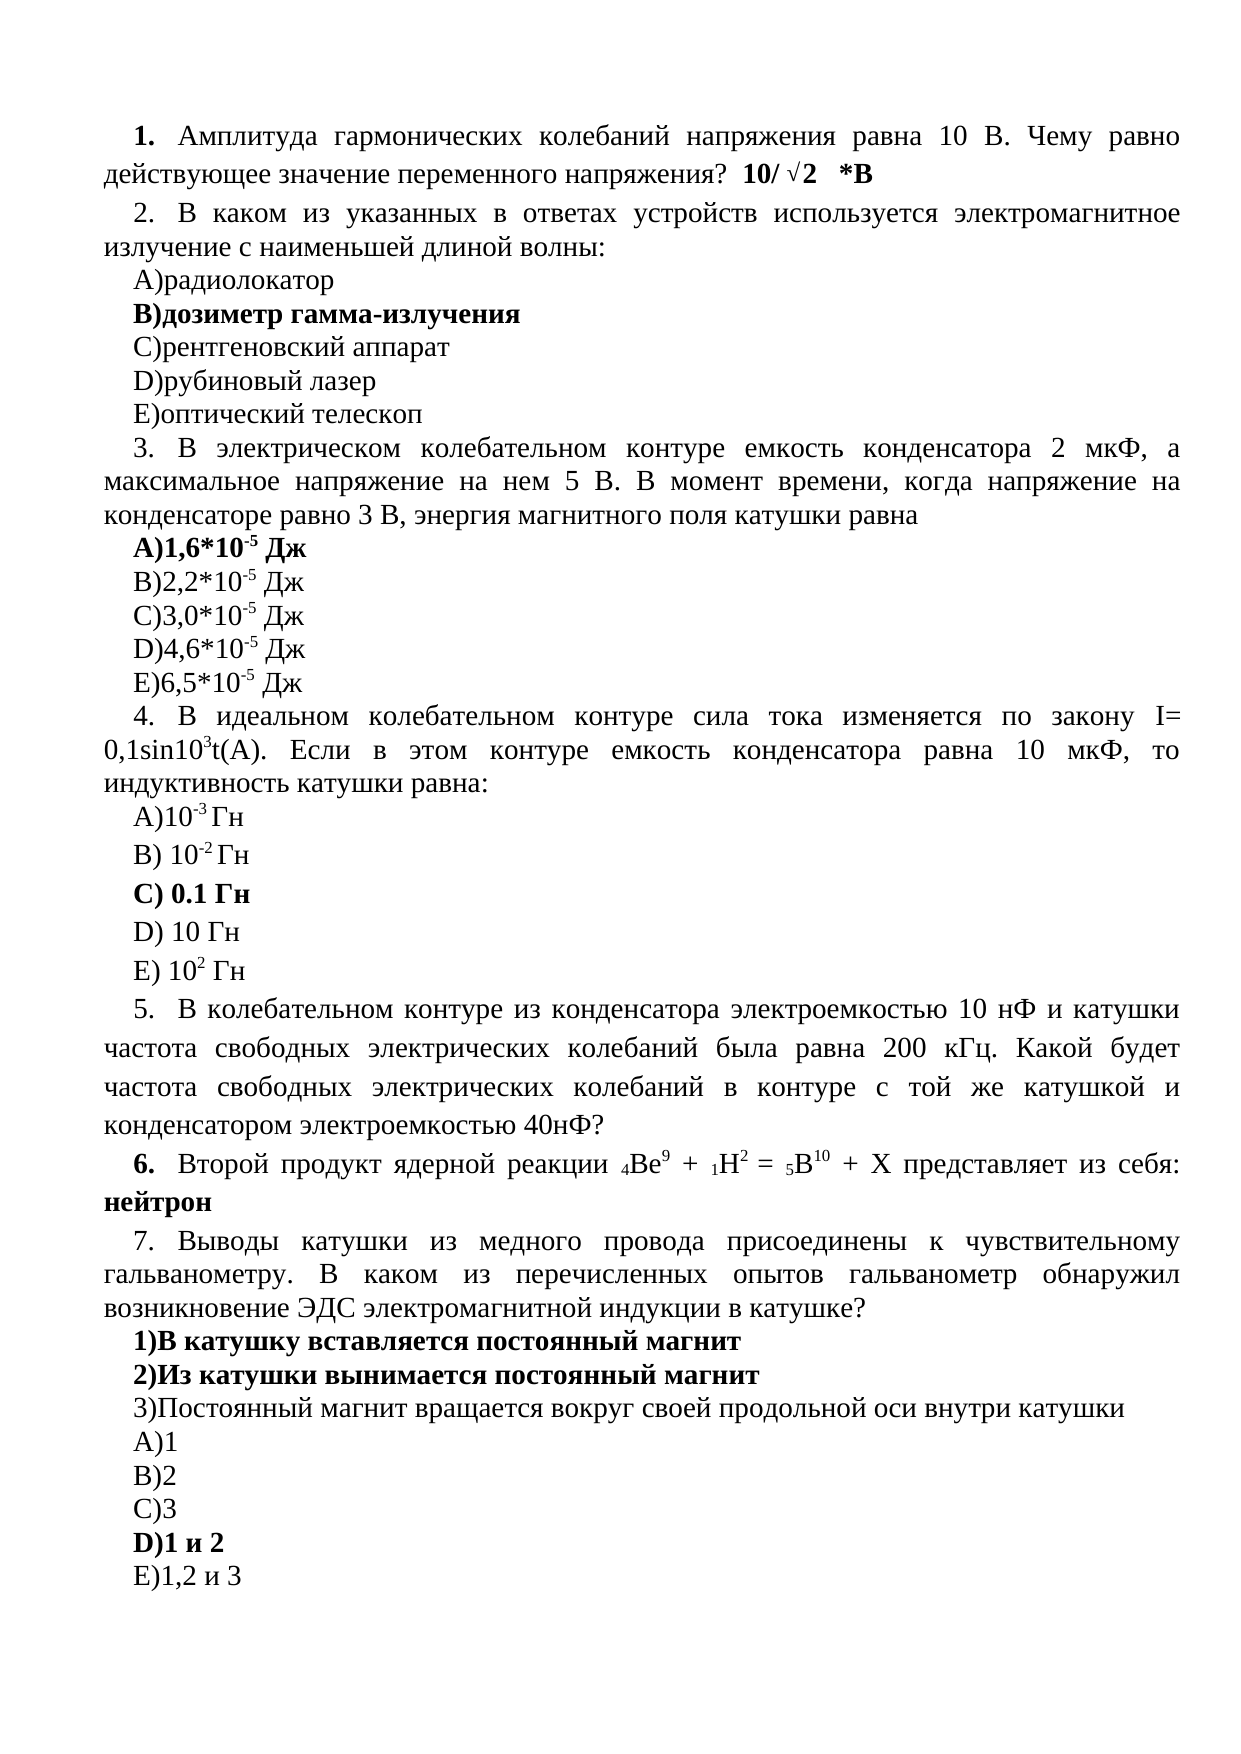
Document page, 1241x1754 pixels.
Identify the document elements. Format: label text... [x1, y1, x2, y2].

list Второй продукт ядерной реакции 4Ве9 + 1Н2 = 5В10 + Х представляет из себя: нейтрон [103, 1146, 1181, 1218]
text С) 0.1 Гн [133, 876, 1181, 909]
text А)1 [133, 1424, 1181, 1458]
text С)рентгеновский аппарат [133, 329, 1181, 363]
list В электрическом колебательном контуре емкость конденсатора 2 мкФ, а максимальное напряжение на нем 5 В. В момент времени, когда напряжение на конденсаторе равно 3 В, энергия магнитного поля катушки равна [103, 430, 1181, 531]
text 3)Постоянный магнит вращается вокруг своей продольной оси внутри катушки [133, 1391, 1181, 1424]
text 2)Из катушки вынимается постоянный магнит [133, 1357, 1181, 1391]
text В)дозиметр гамма-излучения [133, 296, 1181, 329]
list Амплитуда гармонических колебаний напряжения равна 10 В. Чему равно действующее значение переменного напряжения? 10/ 2 *В [103, 118, 1181, 190]
text D)рубиновый лазер [133, 363, 1181, 396]
text D) 10 Гн [133, 914, 1181, 948]
list Выводы катушки из медного провода присоединены к чувствительному гальванометру. В каком из перечисленных опытов гальванометр обнаружил возникновение ЭДС электромагнитной индукции в катушке? [103, 1223, 1181, 1323]
text Е)1,2 и 3 [133, 1558, 1181, 1592]
list В колебательном контуре из конденсатора электроемкостью 10 нФ и катушки частота свободных электрических колебаний была равна 200 кГц. Какой будет частота свободных электрических колебаний в контуре с той же катушкой и конденсатором электроемкостью 40нФ? [103, 992, 1181, 1141]
text В)2,2*10-5 Дж [133, 564, 1181, 598]
text 1)В катушку вставляется постоянный магнит [133, 1323, 1181, 1357]
text В) 10-2 Гн [133, 837, 1181, 871]
text D)4,6*10-5 Дж [133, 631, 1181, 665]
text В)2 [133, 1458, 1181, 1491]
text D)1 и 2 [133, 1525, 1181, 1558]
text E) 102 Гн [133, 953, 1181, 987]
list В идеальном колебательном контуре сила тока изменяется по закону I= 0,1sin103t(A). Если в этом контуре емкость конденсатора равна 10 мкФ, то индуктивность катушки равна: [103, 698, 1181, 799]
text Е)оптический телескоп [133, 396, 1181, 430]
text А)10-3 Гн [133, 799, 1181, 832]
list В каком из указанных в ответах устройств используется электромагнитное излучение с наименьшей длиной волны: [103, 195, 1181, 262]
text А)1,6*10-5 Дж [133, 531, 1181, 564]
text А)радиолокатор [133, 262, 1181, 296]
text С)3 [133, 1491, 1181, 1525]
text С)3,0*10-5 Дж [133, 598, 1181, 631]
text Е)6,5*10-5 Дж [133, 665, 1181, 698]
